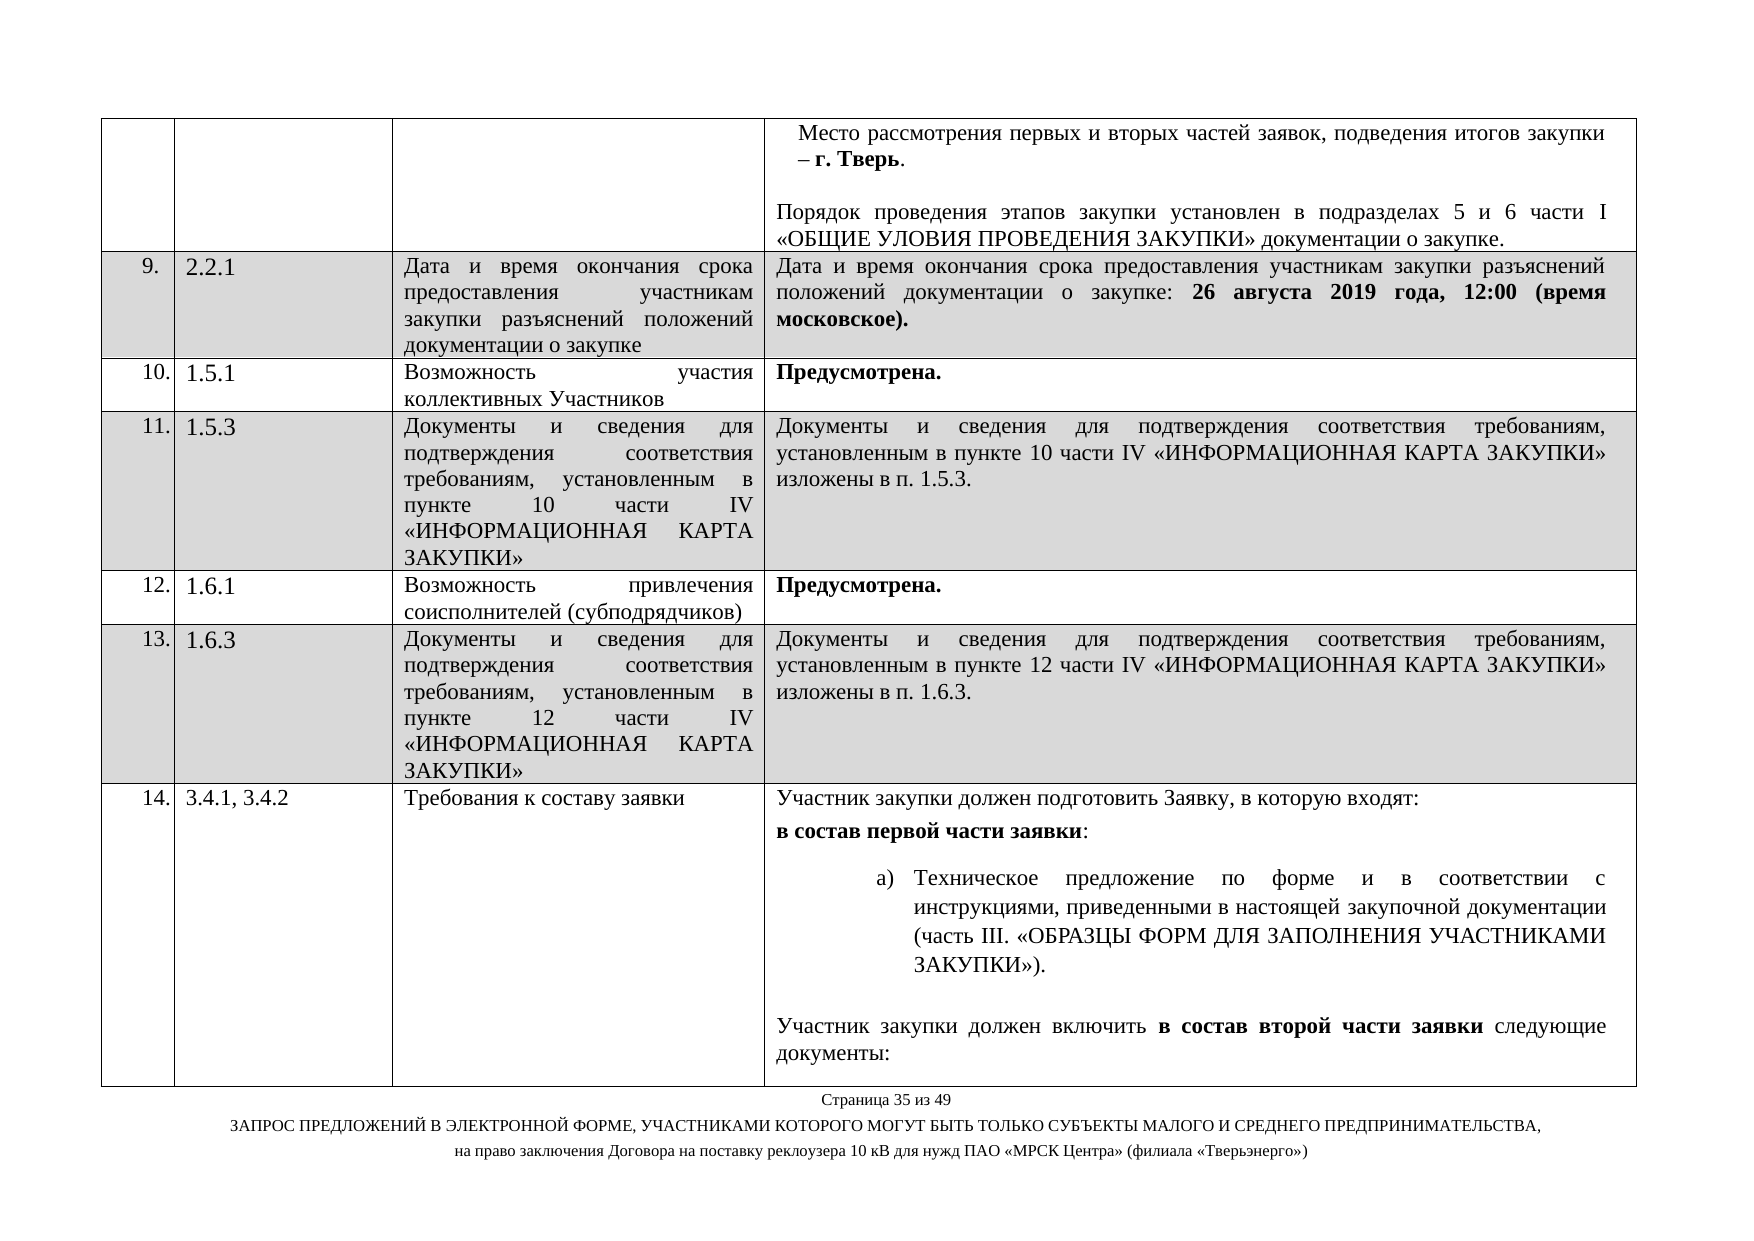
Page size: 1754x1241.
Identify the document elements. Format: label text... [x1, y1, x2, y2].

table_cell [102, 625, 174, 783]
table_cell 3.4.1, 3.4.2 [175, 784, 392, 1086]
table_cell 1.5.1 [175, 359, 392, 411]
table_cell 1.6.3 [175, 625, 392, 783]
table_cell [175, 119, 392, 251]
table_cell Документы и сведения для подтверждения соответствия требованиям, установленным в пункте 10 части IV «ИНФОРМАЦИОННАЯ КАРТА ЗАКУПКИ» [393, 412, 764, 570]
table_cell 1.5.3 [175, 412, 392, 570]
table_cell Предусмотрена. [765, 571, 1636, 624]
table_cell 2.2.1 [175, 252, 392, 357]
table_cell [102, 252, 174, 357]
table_cell Документы и сведения для подтверждения соответствия требованиям, установленным в пункте 12 части IV «ИНФОРМАЦИОННАЯ КАРТА ЗАКУПКИ» [393, 625, 764, 783]
table_cell Предусмотрена. [765, 359, 1636, 411]
table_cell Дата и время окончания срока предоставления участникам закупки разъяснений положений документации о закупке [393, 252, 764, 357]
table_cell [393, 784, 764, 1086]
table_cell [102, 412, 174, 570]
table_cell [102, 784, 174, 1086]
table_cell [765, 119, 1636, 251]
table_cell Дата и время окончания срока предоставления участникам закупки разъяснений положений документации о закупке: 26 августа 2019 года, 12:00 (время московское). [765, 252, 1636, 357]
table_cell Возможность участия коллективных Участников [393, 359, 764, 411]
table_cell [765, 784, 1636, 1086]
table_cell Возможность привлечения соисполнителей (субподрядчиков) [393, 571, 764, 624]
table_cell 1.6.1 [175, 571, 392, 624]
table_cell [393, 119, 764, 251]
table_cell [102, 119, 174, 251]
table_cell Документы и сведения для подтверждения соответствия требованиям, установленным в пункте 12 части IV «ИНФОРМАЦИОННАЯ КАРТА ЗАКУПКИ» изложены в п. 1.6.3. [765, 625, 1636, 783]
table_cell Документы и сведения для подтверждения соответствия требованиям, установленным в пункте 10 части IV «ИНФОРМАЦИОННАЯ КАРТА ЗАКУПКИ» изложены в п. 1.5.3. [765, 412, 1636, 570]
table_cell [102, 359, 174, 411]
table_cell [102, 571, 174, 624]
